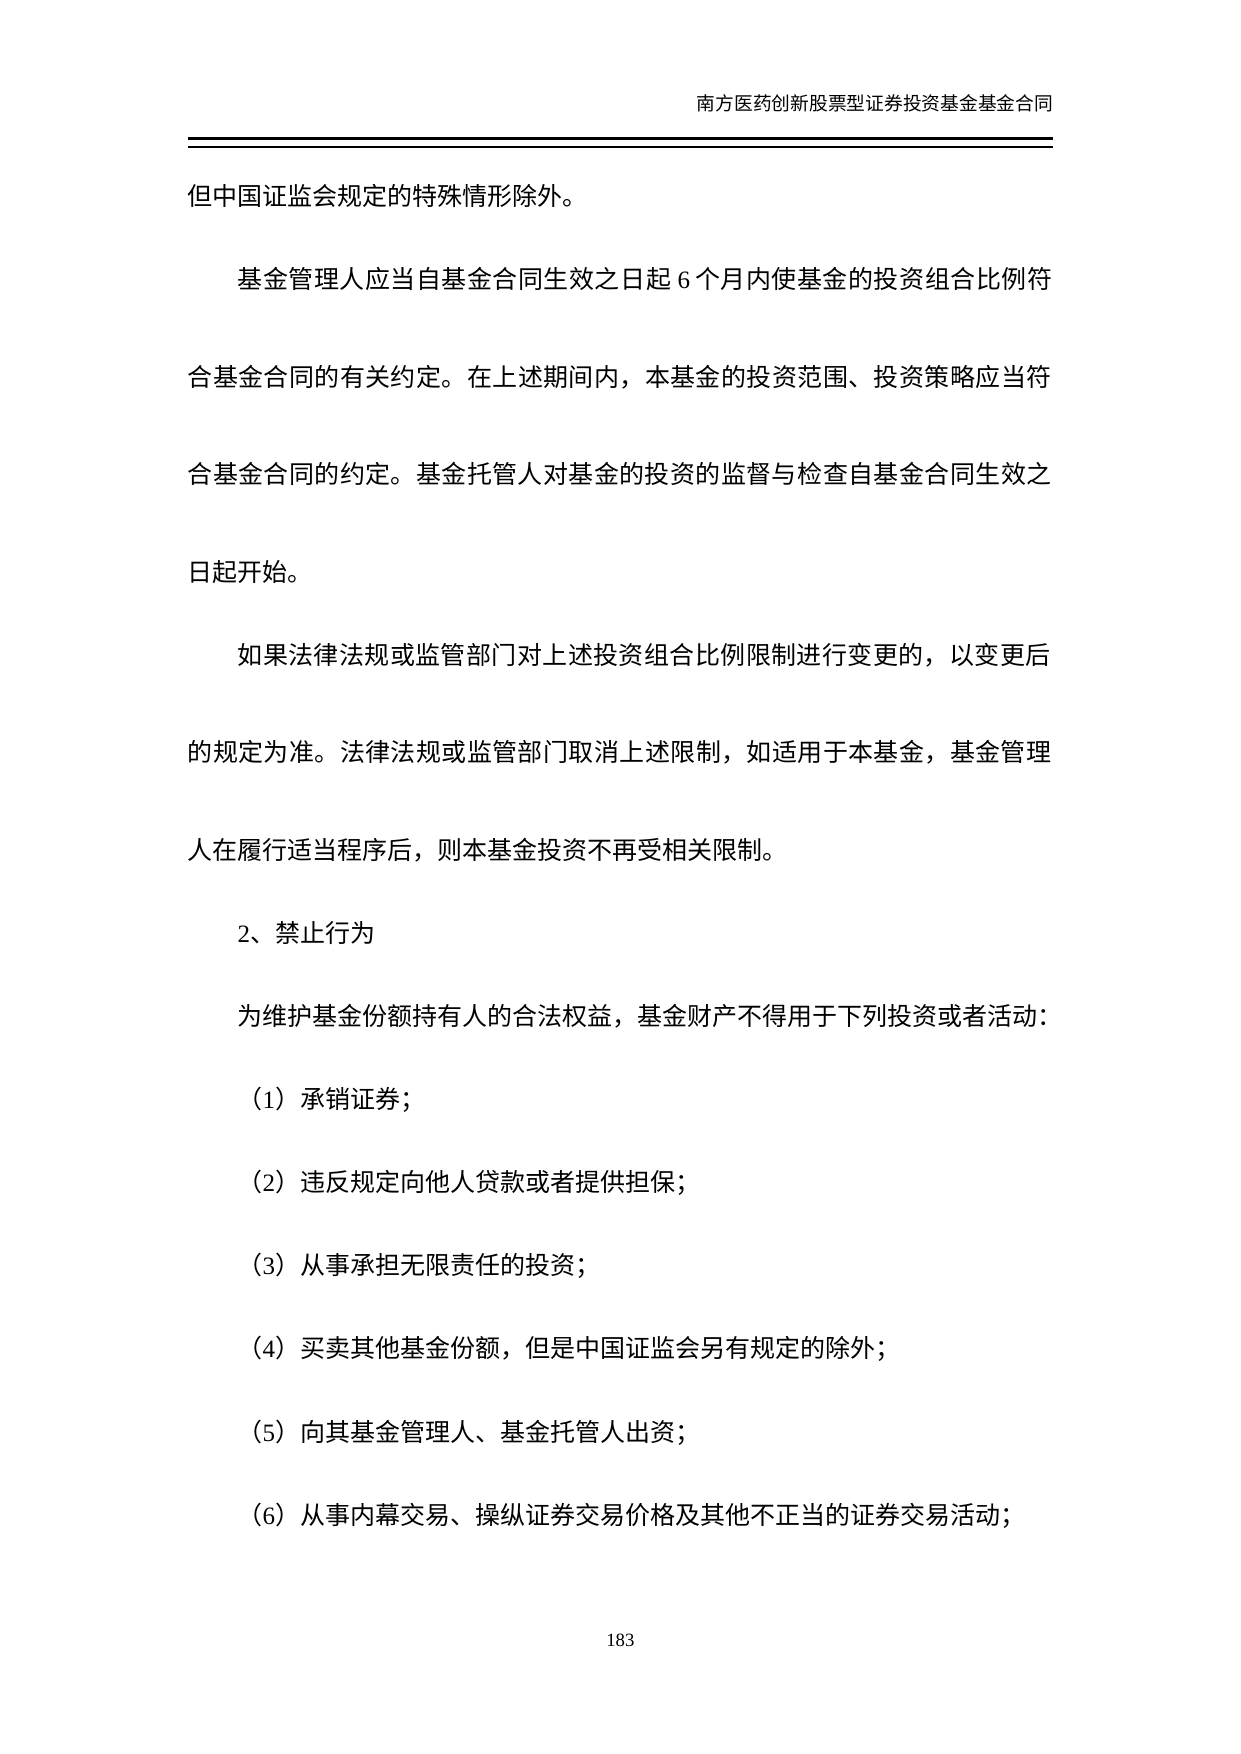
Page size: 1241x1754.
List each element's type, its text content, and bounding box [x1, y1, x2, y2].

text （2）违反规定向他人贷款或者提供担保； [187, 1148, 1053, 1213]
text （5）向其基金管理人、基金托管人出资； [187, 1398, 1053, 1463]
text （1）承销证券； [187, 1065, 1053, 1130]
text 2、禁止行为 [187, 899, 1053, 964]
text 为维护基金份额持有人的合法权益，基金财产不得用于下列投资或者活动： [187, 982, 1053, 1047]
text 基金管理人应当自基金合同生效之日起6个月内使基金的投资组合比例符合基金合同的有关约定。在上述期间内，本基金的投资范围、投资策略应当符合基金合同的约定。基金托管人对基金的投资的监督与检查自基金合同生效之日起开始。 [187, 245, 1053, 603]
text （3）从事承担无限责任的投资； [187, 1231, 1053, 1296]
text 如果法律法规或监管部门对上述投资组合比例限制进行变更的，以变更后的规定为准。法律法规或监管部门取消上述限制，如适用于本基金，基金管理人在履行适当程序后，则本基金投资不再受相关限制。 [187, 621, 1053, 881]
text （4）买卖其他基金份额，但是中国证监会另有规定的除外； [187, 1314, 1053, 1379]
text （6）从事内幕交易、操纵证券交易价格及其他不正当的证券交易活动； [187, 1481, 1053, 1546]
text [187, 162, 1053, 227]
